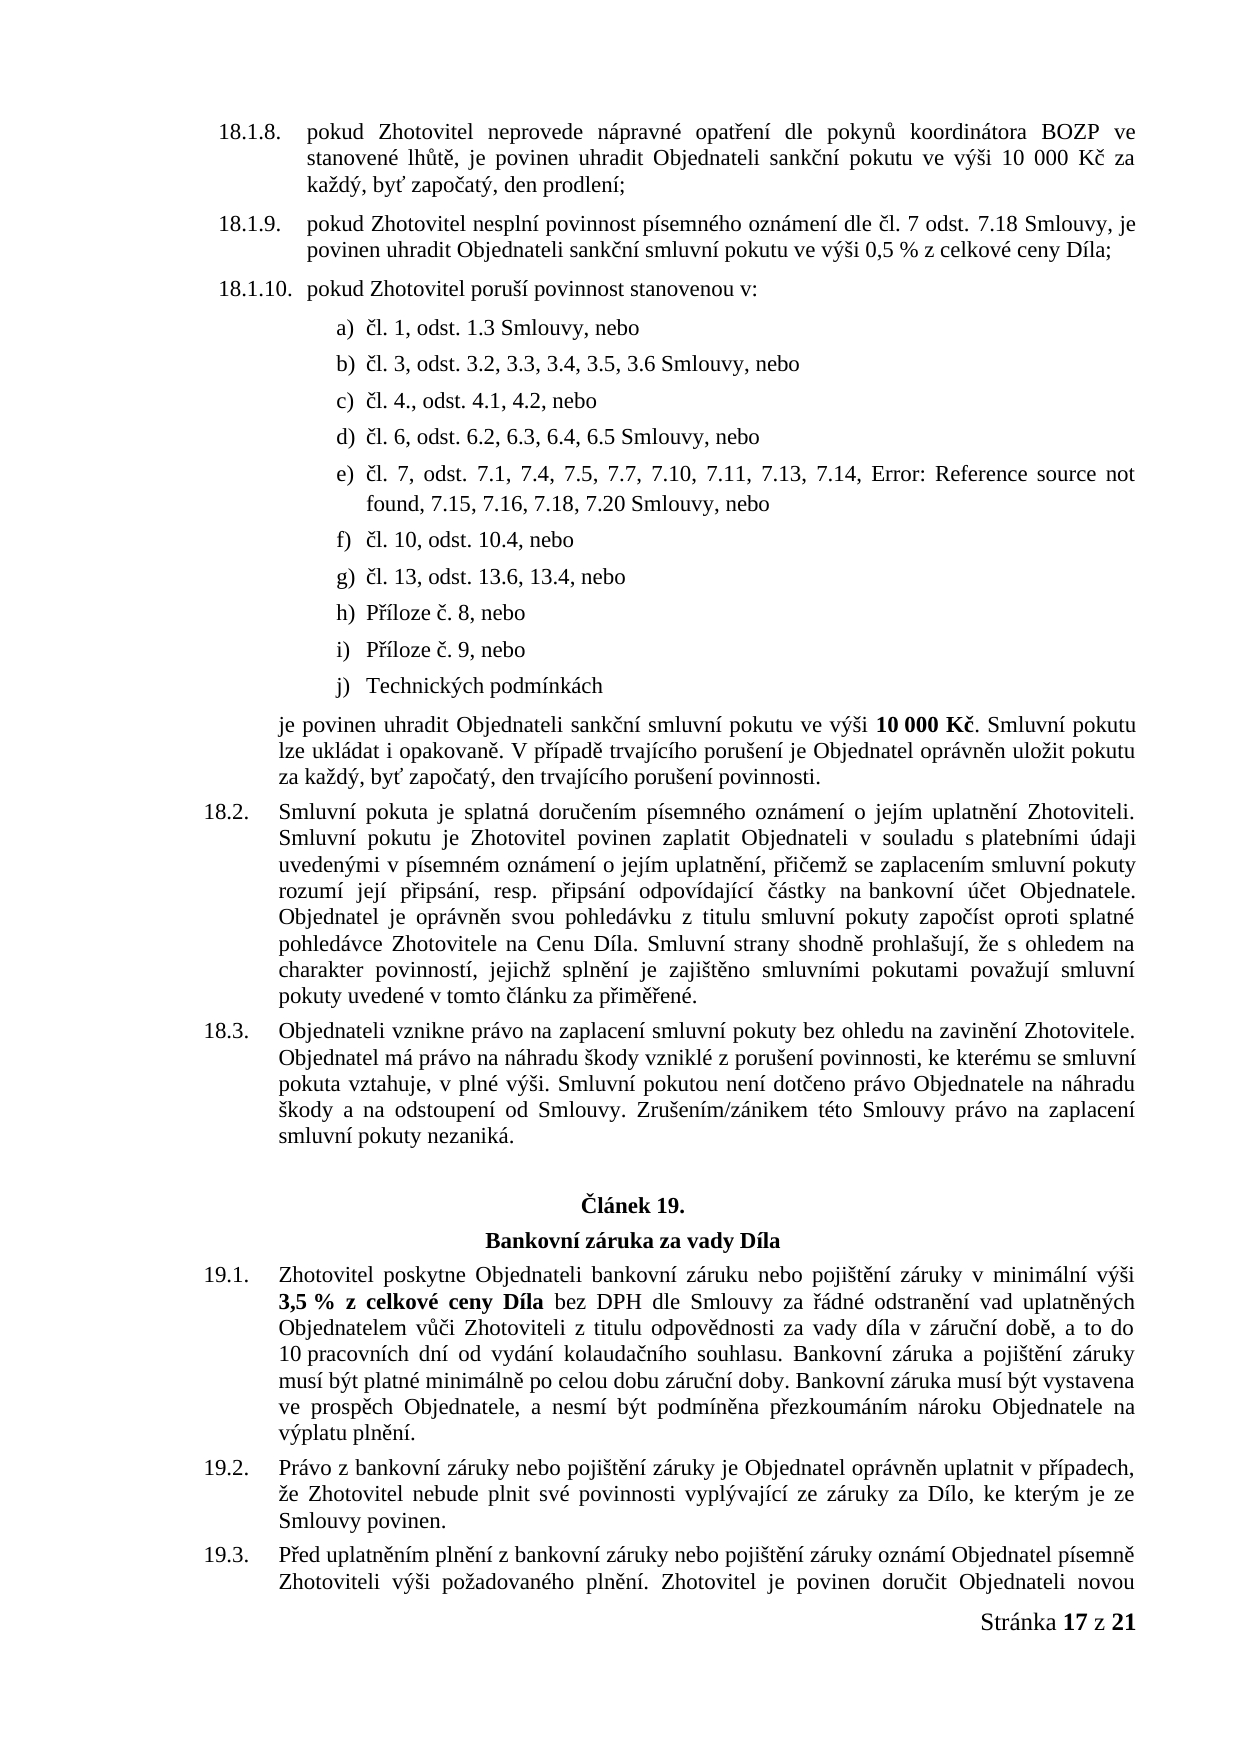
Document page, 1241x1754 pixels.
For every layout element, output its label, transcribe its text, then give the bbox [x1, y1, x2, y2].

subtitle Zhotovitel poskytne Objednateli bankovní záruku nebo pojištění záruky v minimální výši 3,5 % z celkové ceny Díla bez DPH dle Smlouvy za řádné odstranění vad uplatněných Objednatelem vůči Zhotoviteli z titulu odpovědnosti za vady díla v záruční době, a to do 10 pracovních dní od vydání kolaudačního souhlasu. Bankovní záruka a pojištění záruky musí být platné minimálně po celou dobu záruční doby. Bankovní záruka musí být vystavena ve prospěch Objednatele, a nesmí být podmíněna přezkoumáním nároku Objednatele na výplatu plnění. [203, 1261, 1136, 1446]
subtitle pokud Zhotovitel poruší povinnost stanovenou v: [218, 275, 1136, 301]
subtitle Technických podmínkách [336, 672, 1136, 698]
subtitle pokud Zhotovitel neprovede nápravné opatření dle pokynů koordinátora BOZP ve stanovené lhůtě, je povinen uhradit Objednateli sankční pokutu ve výši 10 000 Kč za každý, byť započatý, den prodlení; [218, 118, 1136, 197]
subtitle Objednateli vznikne právo na zaplacení smluvní pokuty bez ohledu na zavinění Zhotovitele. Objednatel má právo na náhradu škody vzniklé z porušení povinnosti, ke kterému se smluvní pokuta vztahuje, v plné výši. Smluvní pokutou není dotčeno právo Objednatele na náhradu škody a na odstoupení od Smlouvy. Zrušením/zánikem této Smlouvy právo na zaplacení smluvní pokuty nezaniká. [203, 1017, 1136, 1149]
subtitle čl. 4., odst. 4.1, 4.2, nebo [336, 387, 1136, 413]
subtitle čl. 10, odst. 10.2, nebo [336, 526, 1136, 553]
subtitle čl. 1, odst. 1.2 Smlouvy, nebo [336, 314, 1136, 340]
subtitle Smluvní pokuta je splatná doručením písemného oznámení o jejím uplatnění Zhotoviteli. Smluvní pokutu je Zhotovitel povinen zaplatit Objednateli v souladu s platebními údaji uvedenými v písemném oznámení o jejím uplatnění, přičemž se zaplacením smluvní pokuty rozumí její připsání, resp. připsání odpovídající částky na bankovní účet Objednatele. Objednatel je oprávněn svou pohledávku z titulu smluvní pokuty započíst oproti splatné pohledávce Zhotovitele na Cenu Díla. Smluvní strany shodně prohlašují, že s ohledem na charakter povinností, jejichž splnění je zajištěno smluvními pokutami považují smluvní pokuty uvedené v tomto článku za přiměřené. [203, 798, 1136, 1009]
text Bankovní záruka za vady Díla [129, 1227, 1136, 1253]
subtitle čl. 6, odst. 6.2, 6.3, 6.4, 6.5 Smlouvy, nebo [336, 423, 1136, 449]
subtitle čl. 3, odst. 3.2, 3.3, 3.4, 3.5, 3.6 Smlouvy, nebo [336, 350, 1136, 377]
subtitle Právo z bankovní záruky nebo pojištění záruky je Objednatel oprávněn uplatnit v případech, že Zhotovitel nebude plnit své povinnosti vyplývající ze záruky za Dílo, ke kterým je ze Smlouvy povinen. [203, 1454, 1136, 1533]
subtitle čl. 13, odst. 13.3, 13.4, nebo [336, 563, 1136, 589]
subtitle Příloze č. 9, nebo [336, 636, 1136, 662]
subtitle pokud Zhotovitel nesplní povinnost písemného oznámení dle čl. 7 odst. 7.20 Smlouvy, je povinen uhradit Objednateli sankční smluvní pokutu ve výši 0,5 % z celkové ceny Díla; [218, 210, 1136, 262]
subtitle je povinen uhradit Objednateli sankční smluvní pokutu ve výši 10 000 Kč. Smluvní pokutu lze ukládat i opakovaně. V případě trvajícího porušení je Objednatel oprávněn uložit pokutu za každý, byť započatý, den trvajícího porušení povinnosti. [278, 711, 1136, 790]
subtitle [203, 1542, 1136, 1594]
subtitle Příloze č. 8, nebo [336, 599, 1136, 626]
